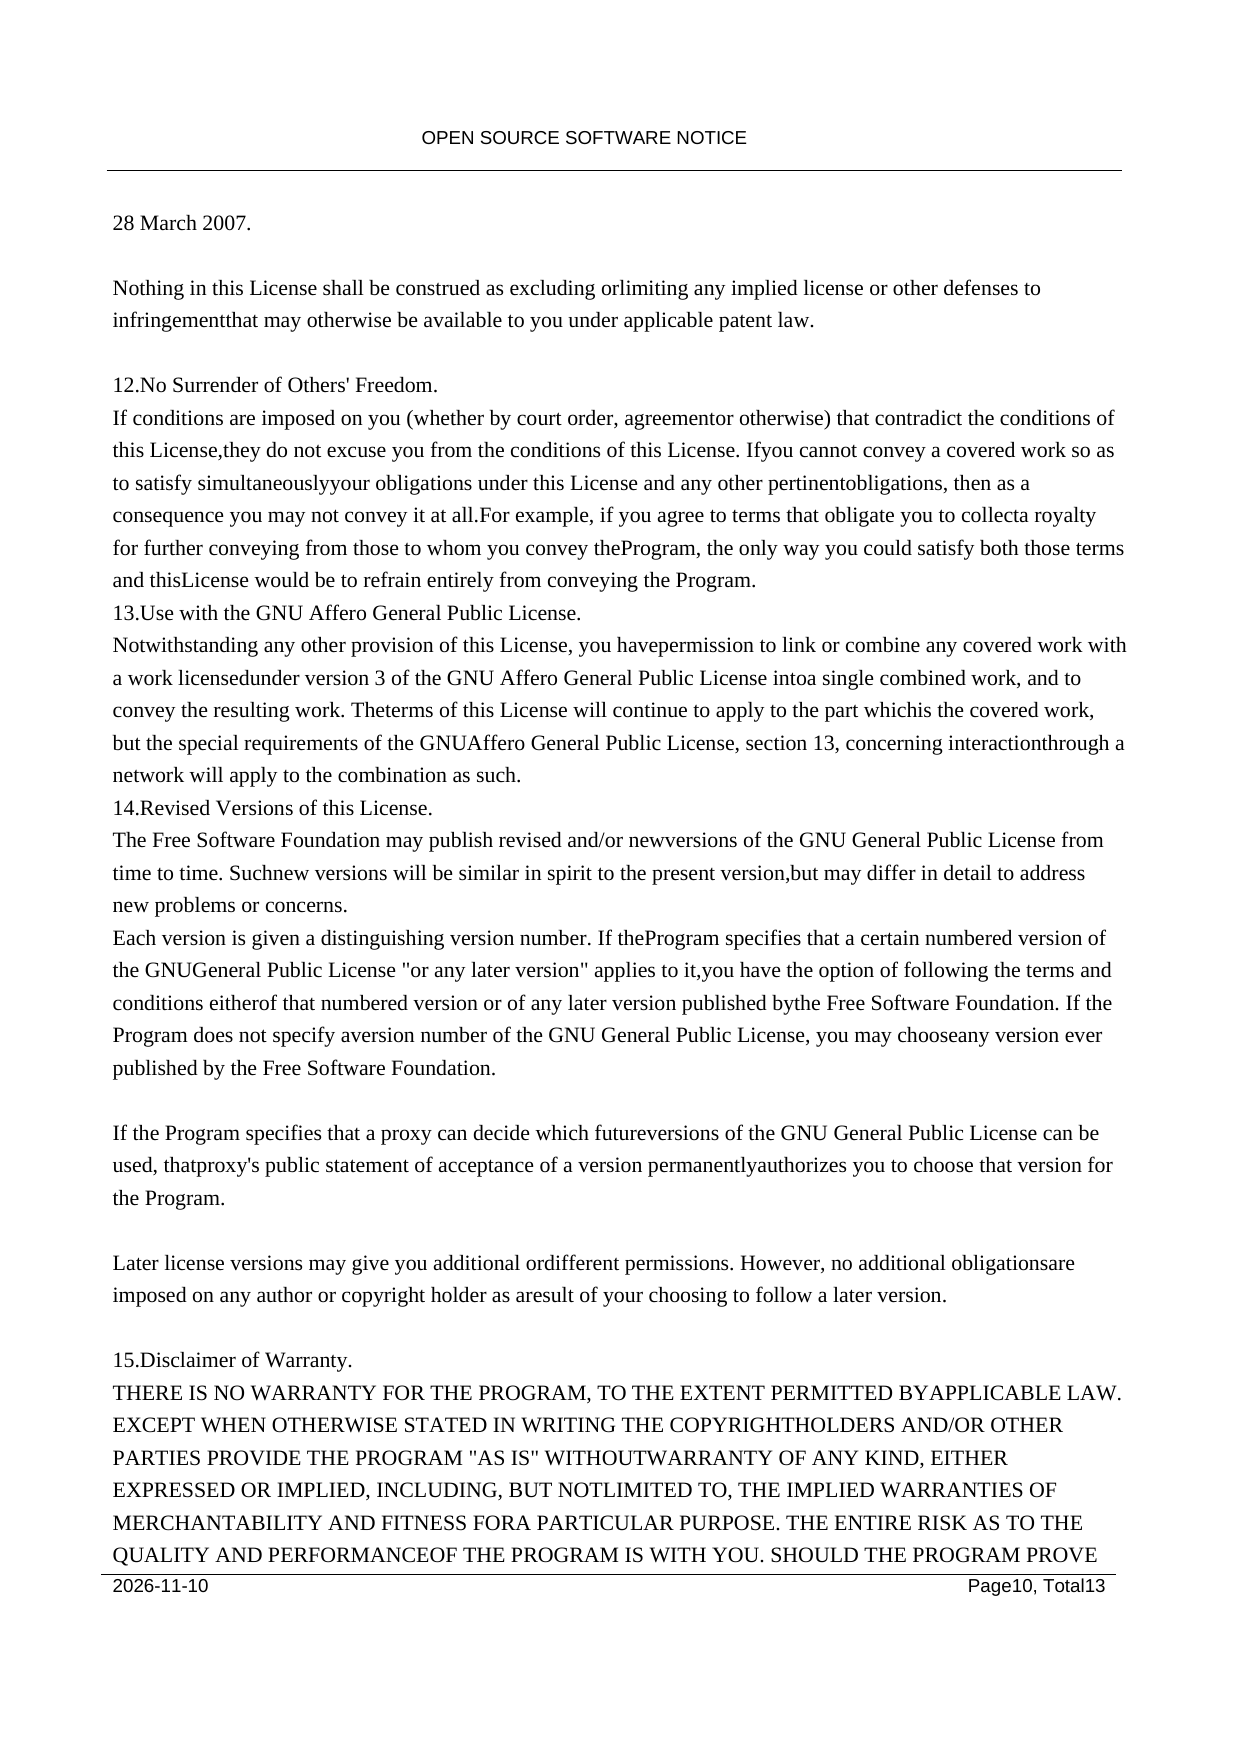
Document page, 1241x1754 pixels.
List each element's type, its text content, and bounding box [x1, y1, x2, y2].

text Each version is given a distinguishing version number. If theProgram specifies that a certain numbered version of the GNUGeneral Public License "or any later version" applies to it,you have the option of following the terms and conditions eitherof that numbered version or of any later version published bythe Free Software Foundation. If the Program does not specify aversion number of the GNU General Public License, you may chooseany version ever published by the Free Software Foundation. [112, 921, 1128, 1084]
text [112, 206, 1128, 239]
text Later license versions may give you additional ordifferent permissions. However, no additional obligationsare imposed on any author or copyright holder as aresult of your choosing to follow a later version. [112, 1246, 1128, 1311]
text 13.Use with the GNU Affero General Public License. [112, 596, 1128, 629]
text If conditions are imposed on you (whether by court order, agreementor otherwise) that contradict the conditions of this License,they do not excuse you from the conditions of this License. Ifyou cannot convey a covered work so as to satisfy simultaneouslyyour obligations under this License and any other pertinentobligations, then as a consequence you may not convey it at all.For example, if you agree to terms that obligate you to collecta royalty for further conveying from those to whom you convey theProgram, the only way you could satisfy both those terms and thisLicense would be to refrain entirely from conveying the Program. [112, 401, 1128, 596]
text Nothing in this License shall be construed as excluding orlimiting any implied license or other defenses to infringementthat may otherwise be available to you under applicable patent law. [112, 271, 1128, 336]
text The Free Software Foundation may publish revised and/or newversions of the GNU General Public License from time to time. Suchnew versions will be similar in spirit to the present version,but may differ in detail to address new problems or concerns. [112, 824, 1128, 921]
text Notwithstanding any other provision of this License, you havepermission to link or combine any covered work with a work licensedunder version 3 of the GNU Affero General Public License intoa single combined work, and to convey the resulting work. Theterms of this License will continue to apply to the part whichis the covered work, but the special requirements of the GNUAffero General Public License, section 13, concerning interactionthrough a network will apply to the combination as such. [112, 629, 1128, 791]
text 15.Disclaimer of Warranty. [112, 1344, 1128, 1376]
text If the Program specifies that a proxy can decide which futureversions of the GNU General Public License can be used, thatproxy's public statement of acceptance of a version permanentlyauthorizes you to choose that version for the Program. [112, 1116, 1128, 1214]
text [112, 1376, 1128, 1571]
text 12.No Surrender of Others' Freedom. [112, 369, 1128, 401]
text 14.Revised Versions of this License. [112, 791, 1128, 824]
